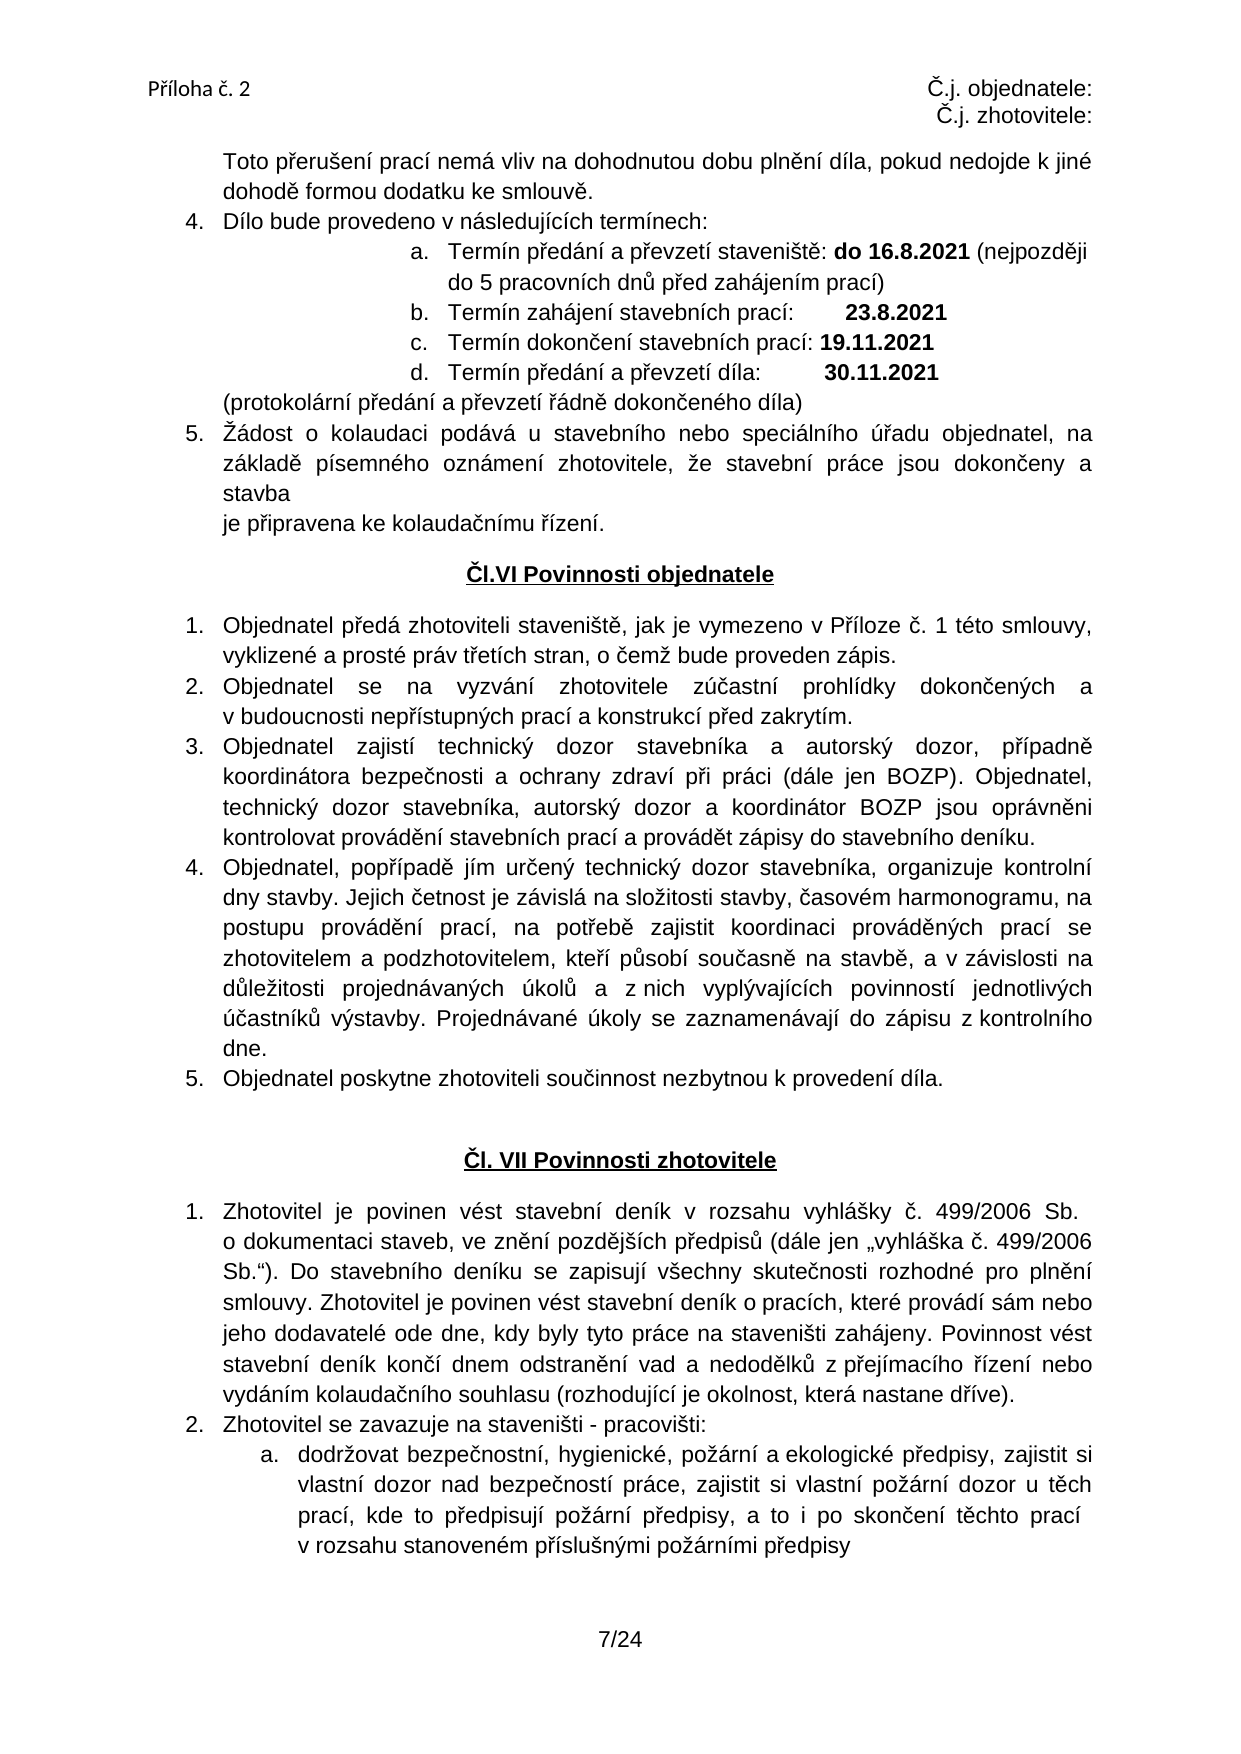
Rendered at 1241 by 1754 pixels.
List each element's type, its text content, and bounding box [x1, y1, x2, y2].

list dodržovat bezpečnostní, hygienické, požární a ekologické předpisy, zajistit si vlastní dozor nad bezpečností práce, zajistit si vlastní požární dozor u těch prací, kde to předpisují požární předpisy, a to i po skončení těchto prací v rozsahu stanoveném příslušnými požárními předpisy [260, 1441, 1093, 1558]
list Objednatel, popřípadě jím určený technický dozor stavebníka, organizuje kontrolní dny stavby. Jejich četnost je závislá na složitosti stavby, časovém harmonogramu, na postupu provádění prací, na potřebě zajistit koordinaci prováděných prací se zhotovitelem a podzhotovitelem, kteří působí současně na stavbě, a v závislosti na důležitosti projednávaných úkolů a z nich vyplývajících povinností jednotlivých účastníků výstavby. Projednávané úkoly se zaznamenávají do zápisu z kontrolního dne. [185, 854, 1093, 1061]
list Žádost o kolaudaci podává u stavebního nebo speciálního úřadu objednatel, na základě písemného oznámení zhotovitele, že stavební práce jsou dokončeny a stavba je připravena ke kolaudačnímu řízení. [185, 419, 1093, 536]
list Termín předání a převzetí staveniště: do 16.8.2021 (nejpozději do 5 pracovních dnů před zahájením prací) [410, 238, 1093, 295]
list Objednatel zajistí technický dozor stavebníka a autorský dozor, případně koordinátora bezpečnosti a ochrany zdraví při práci (dále jen BOZP). Objednatel, technický dozor stavebníka, autorský dozor a koordinátor BOZP jsou oprávněni kontrolovat provádění stavebních prací a provádět zápisy do stavebního deníku. [185, 733, 1093, 850]
list Termín dokončení stavebních prací: 19.11.2021 [410, 329, 1093, 355]
list Objednatel předá zhotoviteli staveniště, jak je vymezeno v Příloze č. 1 této smlouvy, vyklizené a prosté práv třetích stran, o čemž bude proveden zápis. [185, 612, 1093, 669]
list Objednatel se na vyzvání zhotovitele zúčastní prohlídky dokončených a v budoucnosti nepřístupných prací a konstrukcí před zakrytím. [185, 673, 1093, 729]
list Zhotovitel je povinen vést stavební deník v rozsahu vyhlášky č. 499/2006 Sb. o dokumentaci staveb, ve znění pozdějších předpisů (dále jen „vyhláška č. 499/2006 Sb.“). Do stavebního deníku se zapisují všechny skutečnosti rozhodné pro plnění smlouvy. Zhotovitel je povinen vést stavební deník o pracích, které provádí sám nebo jeho dodavatelé ode dne, kdy byly tyto práce na staveništi zahájeny. Povinnost vést stavební deník končí dnem odstranění vad a nedodělků z přejímacího řízení nebo vydáním kolaudačního souhlasu (rozhodující je okolnost, která nastane dříve). [185, 1198, 1093, 1407]
text Čl.VI Povinnosti objednatele [148, 561, 1093, 587]
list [185, 148, 1093, 204]
list Termín předání a převzetí díla: 30.11.2021 [410, 359, 1093, 385]
list Zhotovitel se zavazuje na staveništi - pracovišti: [185, 1411, 1093, 1437]
text Čl. VII Povinnosti zhotovitele [148, 1147, 1093, 1173]
list (protokolární předání a převzetí řádně dokončeného díla) [223, 389, 1093, 416]
list Objednatel poskytne zhotoviteli součinnost nezbytnou k provedení díla. [185, 1065, 1093, 1092]
list Termín zahájení stavebních prací: 23.8.2021 [410, 299, 1093, 325]
list Dílo bude provedeno v následujících termínech: [185, 208, 1093, 234]
